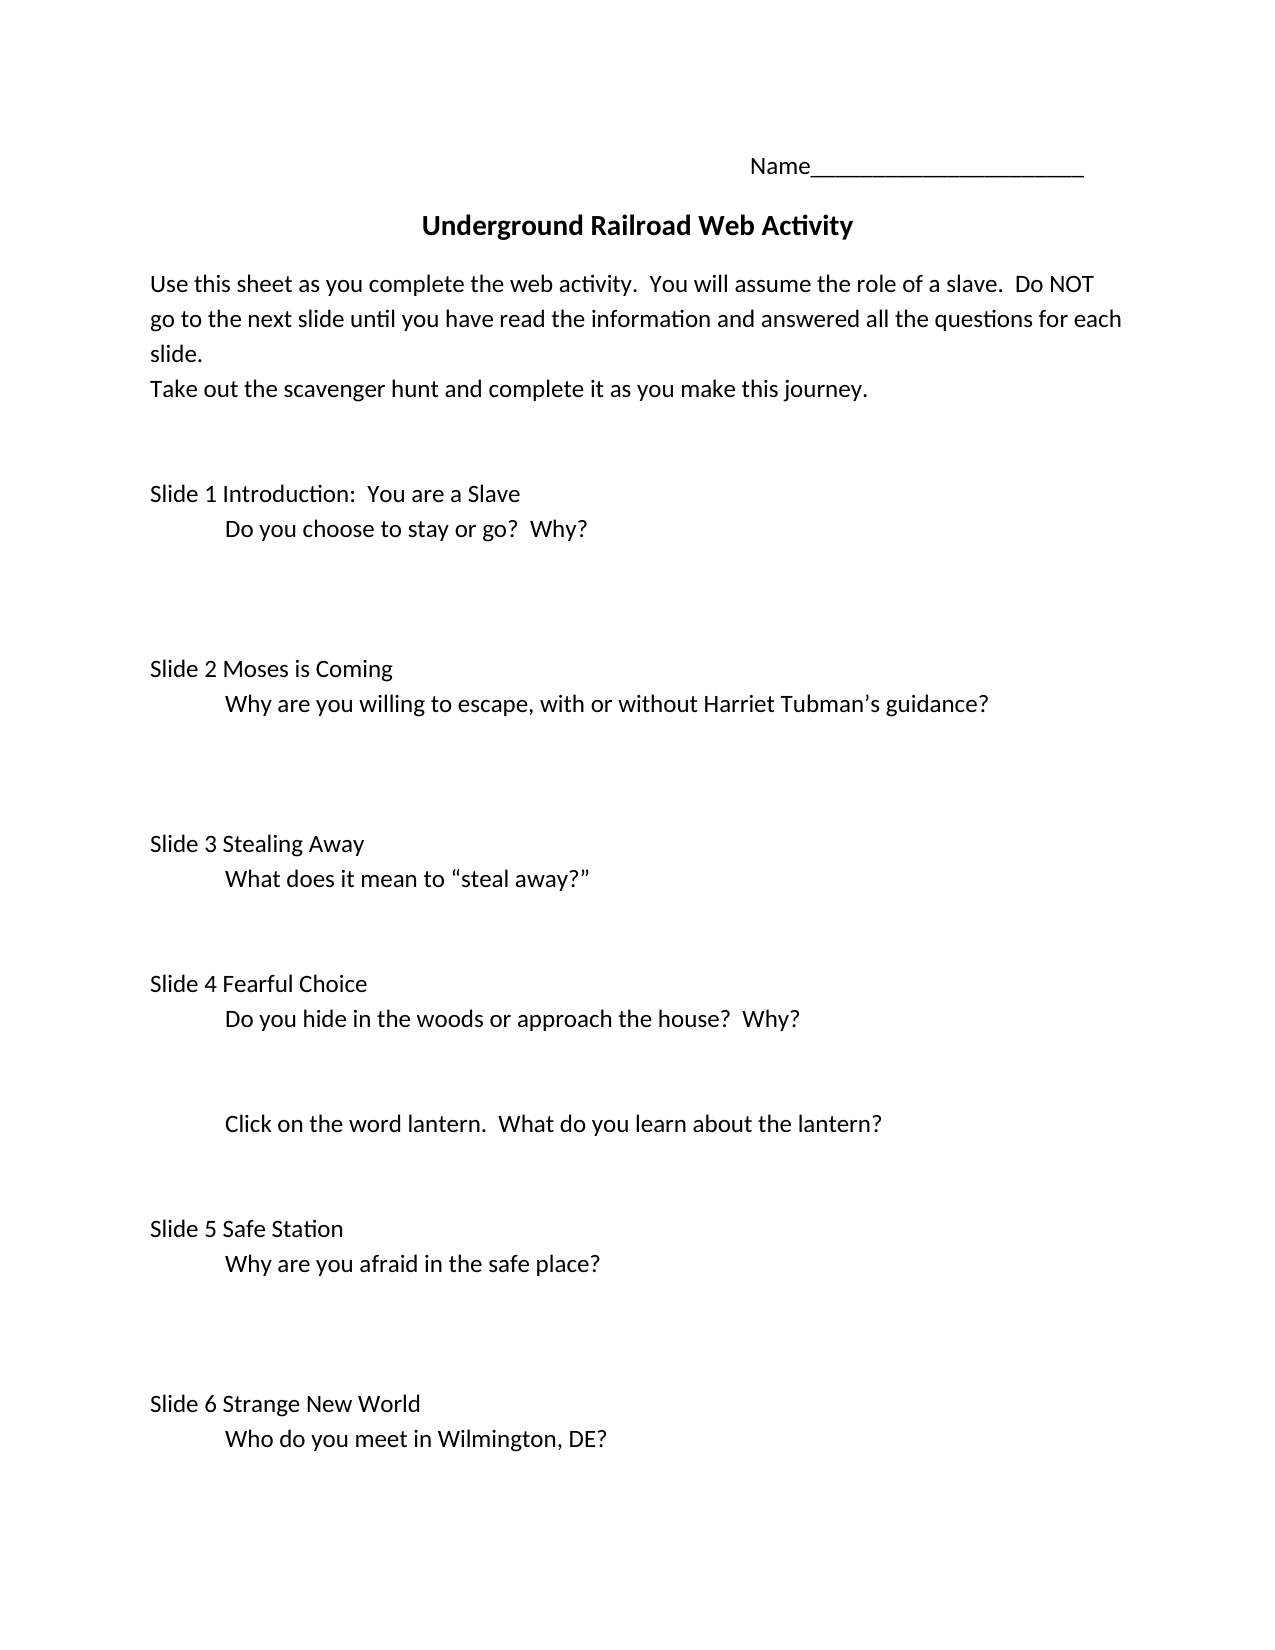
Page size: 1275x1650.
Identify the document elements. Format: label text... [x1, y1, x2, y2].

text Click on the word lantern. What do you learn about the lantern? [150, 1108, 1125, 1139]
text What does it mean to “steal away?” [150, 863, 1125, 894]
text Use this sheet as you complete the web activity. You will assume the role of a slave. Do NOT go to the next slide until you have read the information and answered all the questions for each slide. [150, 268, 1125, 369]
text Slide 4 Fearful Choice [150, 968, 1125, 999]
text Do you hide in the woods or approach the house? Why? [150, 1003, 1125, 1034]
text Name______________________ [150, 150, 1125, 181]
text Slide 2 Moses is Coming [150, 653, 1125, 684]
text Who do you meet in Wilmington, DE? [150, 1423, 1125, 1454]
text Do you choose to stay or go? Why? [150, 513, 1125, 544]
text Why are you willing to escape, with or without Harriet Tubman’s guidance? [150, 688, 1125, 719]
text Slide 5 Safe Station [150, 1213, 1125, 1244]
text Slide 1 Introduction: You are a Slave [150, 478, 1125, 509]
text Take out the scavenger hunt and complete it as you make this journey. [150, 373, 1125, 404]
text Why are you afraid in the safe place? [150, 1248, 1125, 1279]
text Slide 3 Stealing Away [150, 828, 1125, 859]
text Underground Railroad Web Activity [150, 207, 1125, 242]
text Slide 6 Strange New World [150, 1388, 1125, 1419]
